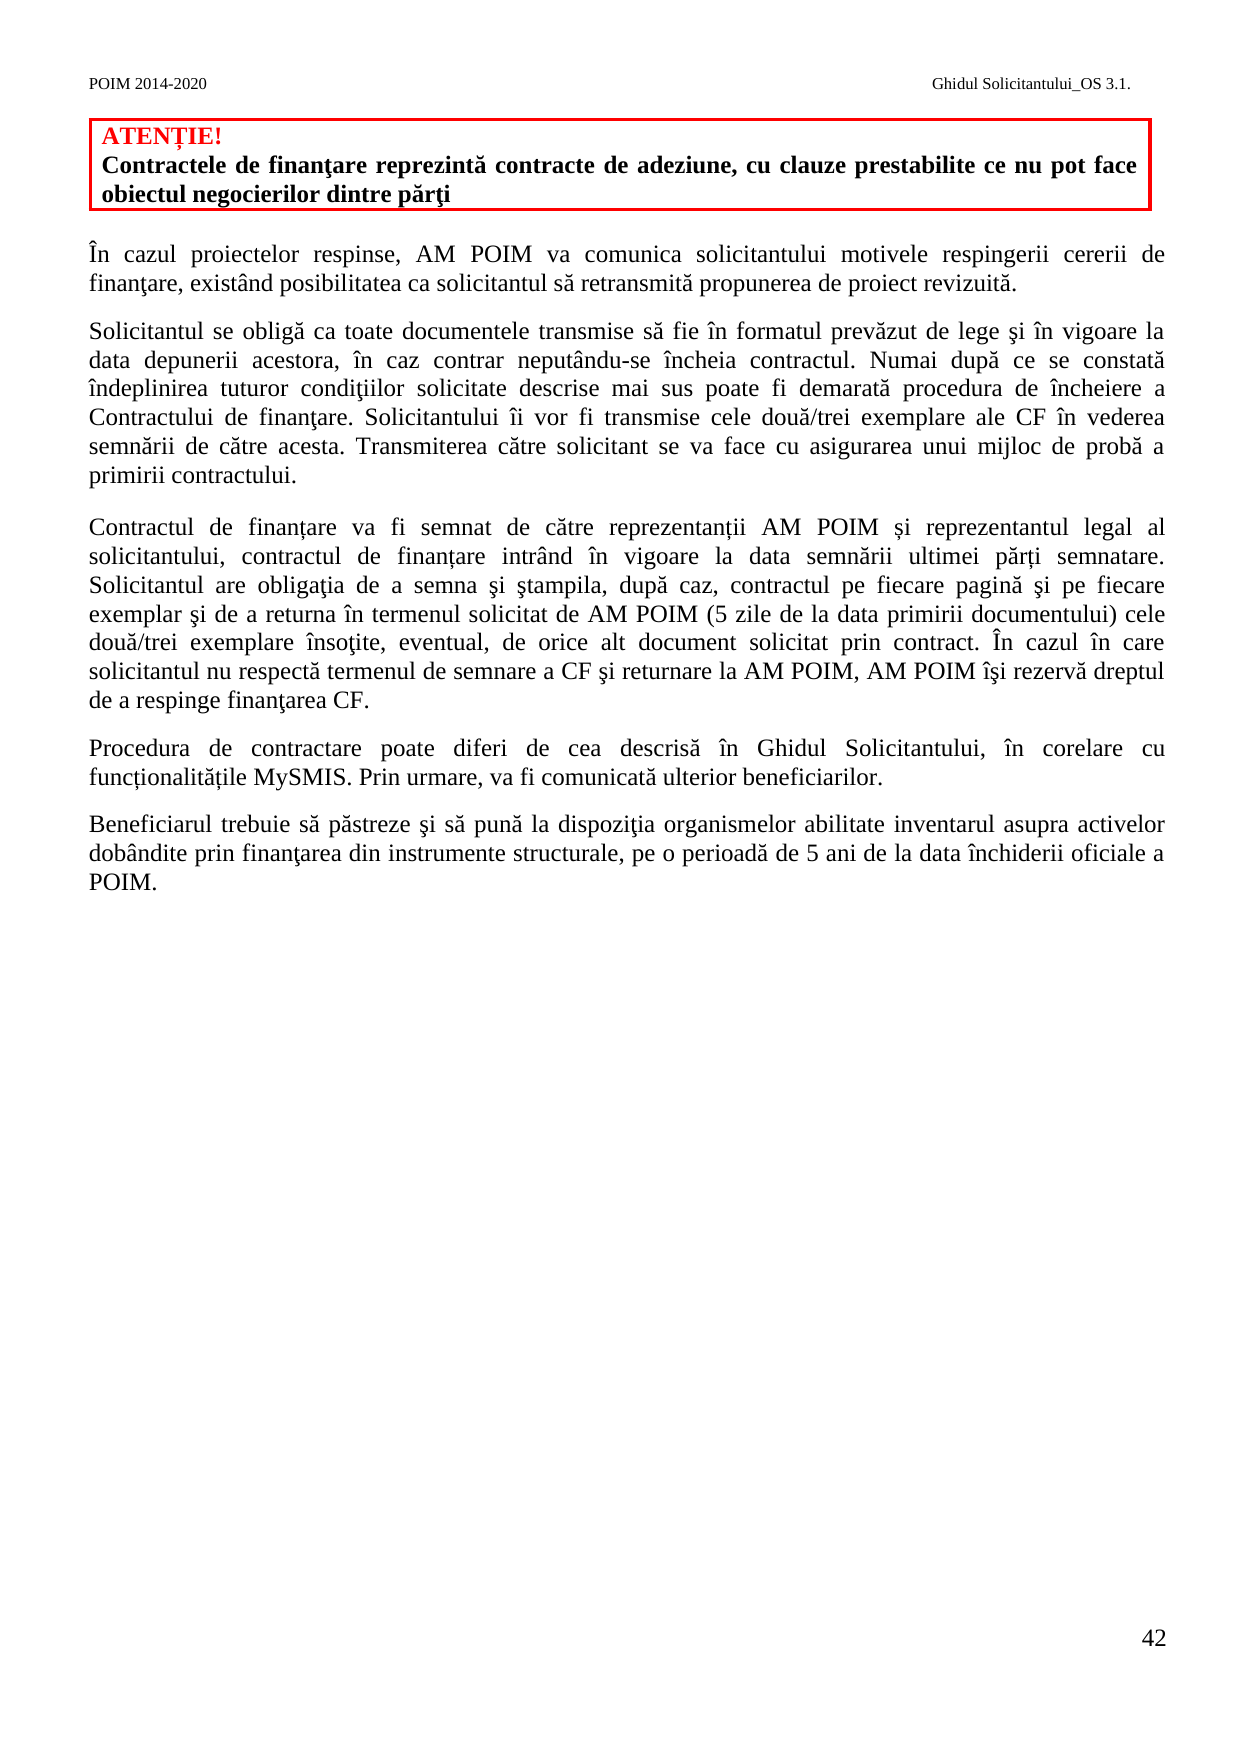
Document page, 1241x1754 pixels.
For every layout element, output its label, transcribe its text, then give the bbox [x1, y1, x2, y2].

text Beneficiarul trebuie să păstreze şi să pună la dispoziţia organismelor abilitate inventarul asupra activelor dobândite prin finanţarea din instrumente structurale, pe o perioadă de 5 ani de la data închiderii oficiale a POIM. [89, 809, 1166, 896]
text Solicitantul se obligă ca toate documentele transmise să fie în formatul prevăzut de lege şi în vigoare la data depunerii acestora, în caz contrar neputându-se încheia contractul. Numai după ce se constată îndeplinirea tuturor condiţiilor solicitate descrise mai sus poate fi demarată procedura de încheiere a Contractului de finanţare. Solicitantului îi vor fi transmise cele două/trei exemplare ale CF în vederea semnării de către acesta. Transmiterea către solicitant se va face cu asigurarea unui mijloc de probă a primirii contractului. [89, 316, 1166, 488]
text În cazul proiectelor respinse, AM POIM va comunica solicitantului motivele respingerii cererii de finanţare, existând posibilitatea ca solicitantul să retransmită propunerea de proiect revizuită. [89, 239, 1166, 297]
text Contractul de finanțare va fi semnat de către reprezentanții AM POIM și reprezentantul legal al solicitantului, contractul de finanțare intrând în vigoare la data semnării ultimei părți semnatare. Solicitantul are obligaţia de a semna şi ştampila, după caz, contractul pe fiecare pagină şi pe fiecare exemplar şi de a returna în termenul solicitat de AM POIM (5 zile de la data primirii documentului) cele două/trei exemplare însoţite, eventual, de orice alt document solicitat prin contract. În cazul în care solicitantul nu respectă termenul de semnare a CF şi returnare la AM POIM, AM POIM îşi rezervă dreptul de a respinge finanţarea CF. [89, 512, 1166, 714]
table_header ATENȚIE! Contractele de finanţare reprezintă contracte de adeziune, cu clauze prestabilite ce nu pot face obiectul negocierilor dintre părţi [92, 121, 1148, 207]
text Procedura de contractare poate diferi de cea descrisă în Ghidul Solicitantului, în corelare cu funcționalitățile MySMIS. Prin urmare, va fi comunicată ulterior beneficiarilor. [89, 733, 1166, 790]
